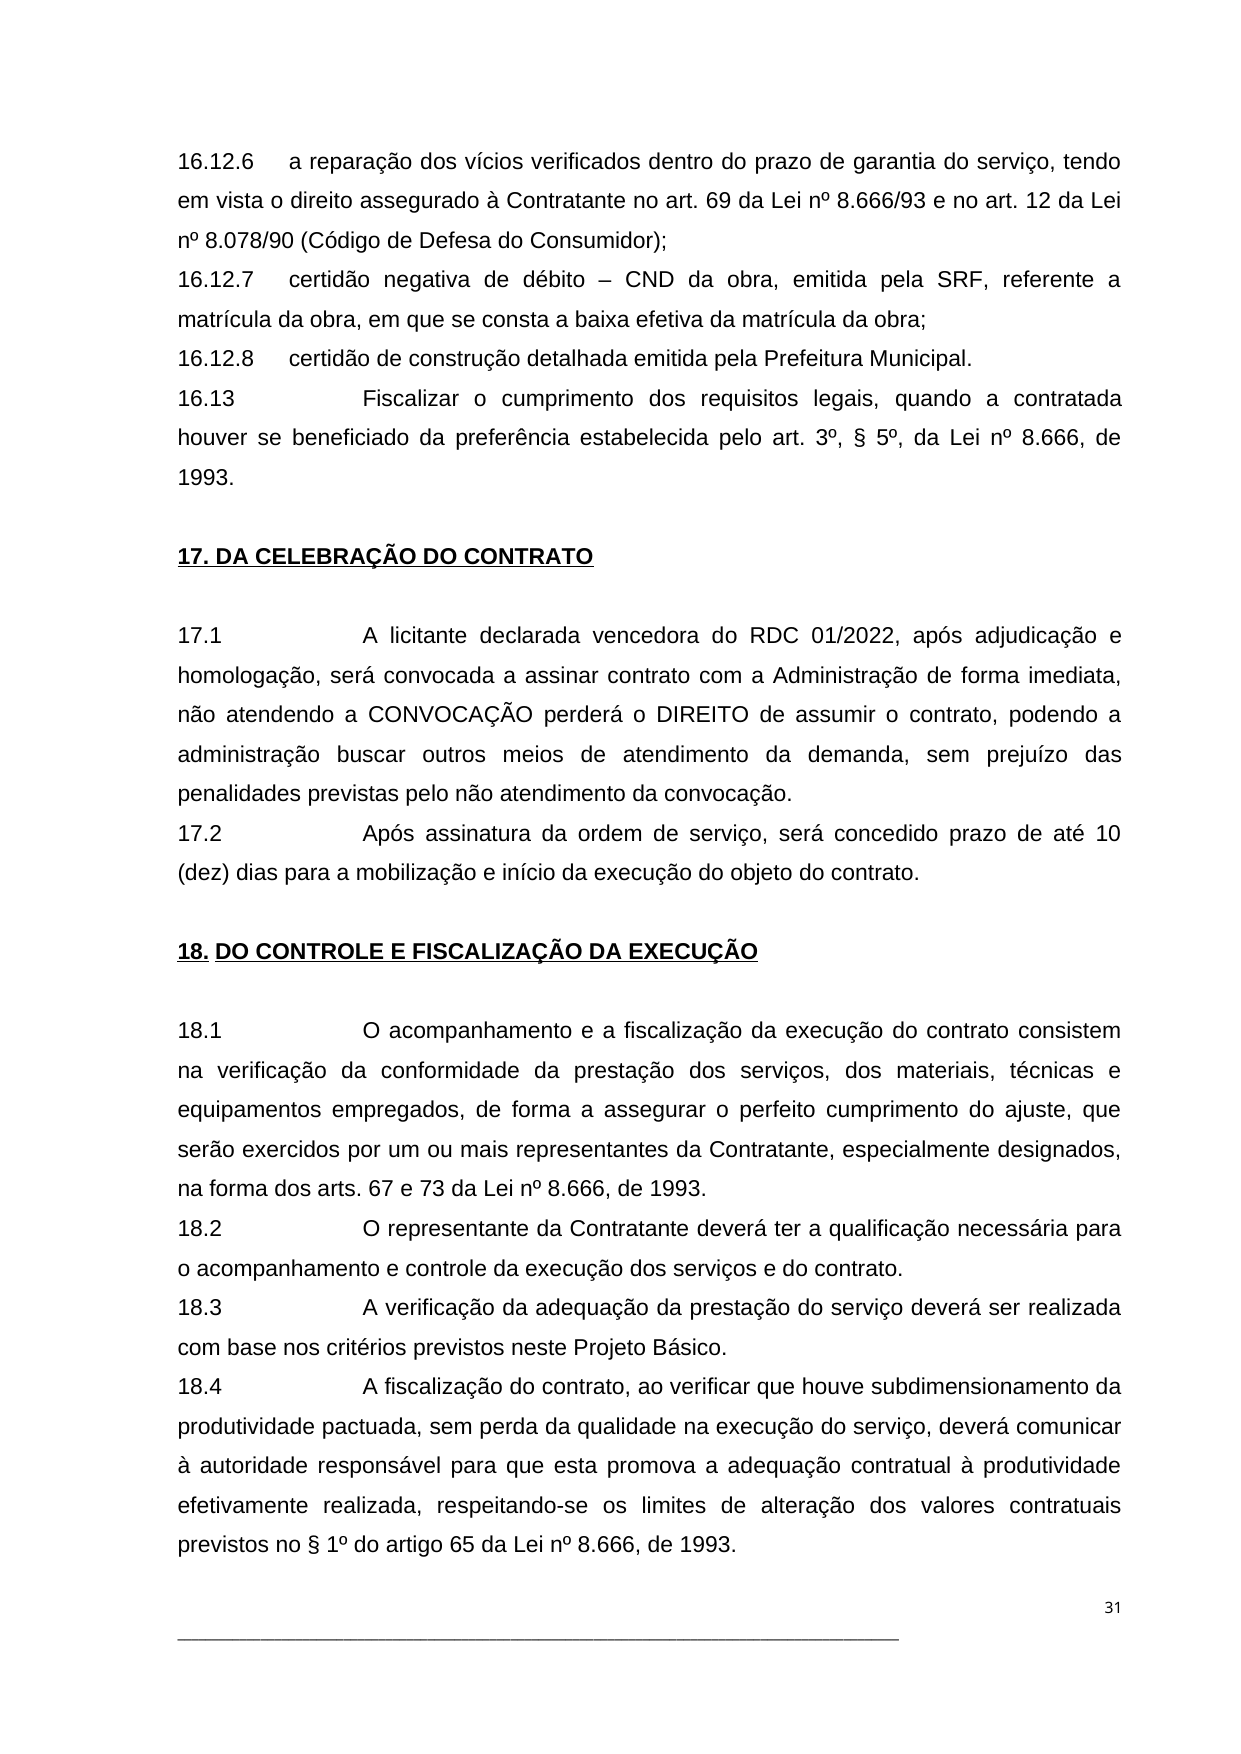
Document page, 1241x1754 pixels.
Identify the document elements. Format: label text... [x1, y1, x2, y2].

text 17. DA CELEBRAÇÃO DO CONTRATO [177, 543, 1122, 569]
text 17.2 Após assinatura da ordem de serviço, será concedido prazo de até 10 (dez) dias para a mobilização e início da execução do objeto do contrato. [177, 820, 1122, 886]
text 18.1 O acompanhamento e a fiscalização da execução do contrato consistem na verificação da conformidade da prestação dos serviços, dos materiais, técnicas e equipamentos empregados, de forma a assegurar o perfeito cumprimento do ajuste, que serão exercidos por um ou mais representantes da Contratante, especialmente designados, na forma dos arts. 67 e 73 da Lei nº 8.666, de 1993. [177, 1017, 1122, 1202]
text 16.13 Fiscalizar o cumprimento dos requisitos legais, quando a contratada houver se beneficiado da preferência estabelecida pelo art. 3º, § 5º, da Lei nº 8.666, de 1993. [177, 385, 1122, 490]
text 17.1 A licitante declarada vencedora do RDC 01/2022, após adjudicação e homologação, será convocada a assinar contrato com a Administração de forma imediata, não atendendo a CONVOCAÇÃO perderá o DIREITO de assumir o contrato, podendo a administração buscar outros meios de atendimento da demanda, sem prejuízo das penalidades previstas pelo não atendimento da convocação. [177, 622, 1122, 806]
text 16.12.6 a reparação dos vícios verificados dentro do prazo de garantia do serviço, tendo em vista o direito assegurado à Contratante no art. 69 da Lei nº 8.666/93 e no art. 12 da Lei nº 8.078/90 (Código de Defesa do Consumidor); [177, 148, 1122, 253]
text 16.12.7 certidão negativa de débito – CND da obra, emitida pela SRF, referente a matrícula da obra, em que se consta a baixa efetiva da matrícula da obra; [177, 266, 1122, 332]
text 18. DO CONTROLE E FISCALIZAÇÃO DA EXECUÇÃO [177, 938, 1122, 965]
text 16.12.8 certidão de construção detalhada emitida pela Prefeitura Municipal. [177, 345, 1122, 372]
text 18.4 A fiscalização do contrato, ao verificar que houve subdimensionamento da produtividade pactuada, sem perda da qualidade na execução do serviço, deverá comunicar à autoridade responsável para que esta promova a adequação contratual à produtividade efetivamente realizada, respeitando-se os limites de alteração dos valores contratuais previstos no § 1º do artigo 65 da Lei nº 8.666, de 1993. [177, 1373, 1122, 1557]
text 18.2 O representante da Contratante deverá ter a qualificação necessária para o acompanhamento e controle da execução dos serviços e do contrato. [177, 1215, 1122, 1281]
text 18.3 A verificação da adequação da prestação do serviço deverá ser realizada com base nos critérios previstos neste Projeto Básico. [177, 1294, 1122, 1360]
